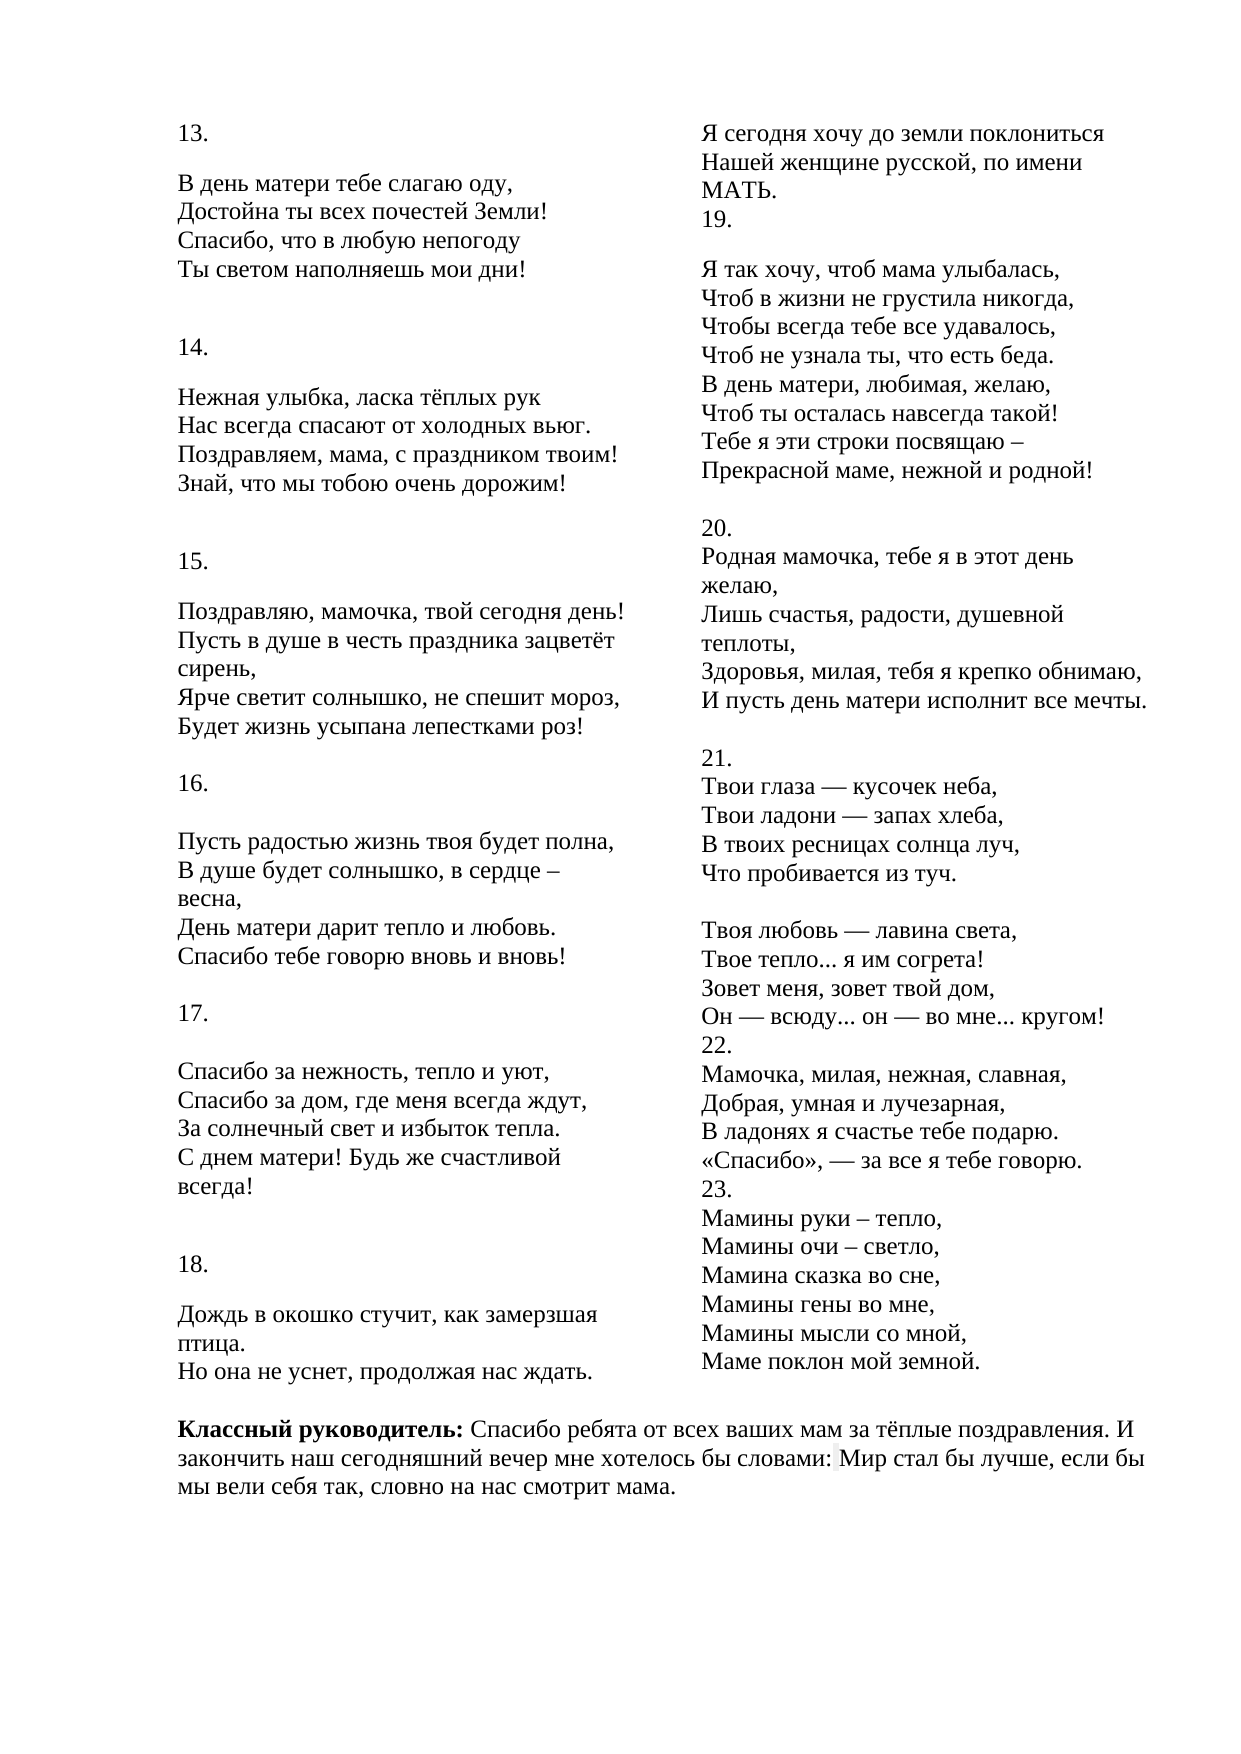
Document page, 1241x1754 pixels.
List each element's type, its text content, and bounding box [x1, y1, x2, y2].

text Классный руководитель: Спасибо ребята от всех ваших мам за тёплые поздравления. И закончить наш сегодняшний вечер мне хотелось бы словами: Мир стал бы лучше, если бы мы вели себя так, словно на нас смотрит мама. [177, 1414, 1152, 1500]
text В день матери тебе слагаю оду, [177, 168, 627, 196]
text За солнечный свет и избыток тепла. [177, 1113, 627, 1142]
text Чтоб в жизни не грустила никогда, [701, 283, 1152, 311]
text Мамины очи – светло, [701, 1231, 1152, 1260]
text Нас всегда спасают от холодных вьюг. [177, 411, 627, 439]
text Мамины гены во мне, [701, 1289, 1152, 1318]
text «Спасибо», — за все я тебе говорю. [701, 1145, 1152, 1174]
text Мамины мысли со мной, [701, 1318, 1152, 1346]
text Мамочка, милая, нежная, славная, [701, 1059, 1152, 1088]
text Достойна ты всех почестей Земли! [177, 196, 627, 225]
text Добрая, умная и лучезарная, [701, 1088, 1152, 1116]
text Пусть в душе в честь праздника зацветёт сирень, [177, 625, 627, 682]
text 22. [701, 1030, 1152, 1059]
text 21. [701, 743, 1152, 771]
text Нежная улыбка, ласка тёплых рук [177, 382, 627, 411]
text Прекрасной маме, нежной и родной! [701, 455, 1152, 484]
text Мамины руки – тепло, [701, 1203, 1152, 1231]
text День матери дарит тепло и любовь. [177, 912, 627, 941]
text Твои глаза — кусочек неба, [701, 771, 1152, 800]
text Он — всюду... он — во мне... кругом! [701, 1001, 1152, 1030]
text И пусть день матери исполнит все мечты. [701, 685, 1152, 714]
text Но она не уснет, продолжая нас ждать. [177, 1356, 627, 1385]
text Твоя любовь — лавина света, [701, 915, 1152, 944]
text Маме поклон мой земной. [701, 1346, 1152, 1375]
text Здоровья, милая, тебя я крепко обнимаю, [701, 656, 1152, 685]
text Поздравляем, мама, с праздником твоим! [177, 439, 627, 468]
text С днем матери! Будь же счастливой всегда! [177, 1142, 627, 1200]
text Зовет меня, зовет твой дом, [701, 973, 1152, 1001]
text Ярче светит солнышко, не спешит мороз, [177, 682, 627, 711]
text 16. [177, 768, 627, 797]
text В душе будет солнышко, в сердце – весна, [177, 855, 627, 912]
text Чтоб не узнала ты, что есть беда. [701, 340, 1152, 369]
text 19. [701, 204, 1152, 233]
text В твоих ресницах солнца луч, [701, 829, 1152, 858]
text Я сегодня хочу до земли поклониться [701, 118, 1152, 147]
text Знай, что мы тобою очень дорожим! [177, 468, 627, 497]
text Чтоб ты осталась навсегда такой! [701, 398, 1152, 426]
text Тебе я эти строки посвящаю – [701, 426, 1152, 455]
text Спасибо, что в любую непогоду [177, 225, 627, 254]
text 23. [701, 1174, 1152, 1203]
text Поздравляю, мамочка, твой сегодня день! [177, 596, 627, 625]
text 14. [177, 332, 627, 361]
text Нашей женщине русской, по имени МАТЬ. [701, 147, 1152, 204]
text Пусть радостью жизнь твоя будет полна, [177, 826, 627, 855]
text Спасибо тебе говорю вновь и вновь! [177, 941, 627, 970]
text Спасибо за нежность, тепло и уют, [177, 1056, 627, 1085]
text Твое тепло... я им согрета! [701, 944, 1152, 973]
text 18. [177, 1249, 627, 1278]
text Чтобы всегда тебе все удавалось, [701, 311, 1152, 340]
text 15. [177, 546, 627, 575]
text Будет жизнь усыпана лепестками роз! [177, 711, 627, 740]
text Лишь счастья, радости, душевной теплоты, [701, 599, 1152, 656]
text Твои ладони — запах хлеба, [701, 800, 1152, 829]
text 13. [177, 118, 627, 147]
text Ты светом наполняешь мои дни! [177, 254, 627, 283]
text В ладонях я счастье тебе подарю. [701, 1116, 1152, 1145]
text Я так хочу, чтоб мама улыбалась, [701, 254, 1152, 283]
text Что пробивается из туч. [701, 858, 1152, 886]
text Дождь в окошко стучит, как замерзшая птица. [177, 1299, 627, 1356]
text В день матери, любимая, желаю, [701, 369, 1152, 398]
text Родная мамочка, тебе я в этот день желаю, [701, 541, 1152, 599]
text Спасибо за дом, где меня всегда ждут, [177, 1085, 627, 1113]
text Мамина сказка во сне, [701, 1260, 1152, 1289]
text 17. [177, 998, 627, 1027]
text 20. [701, 513, 1152, 541]
